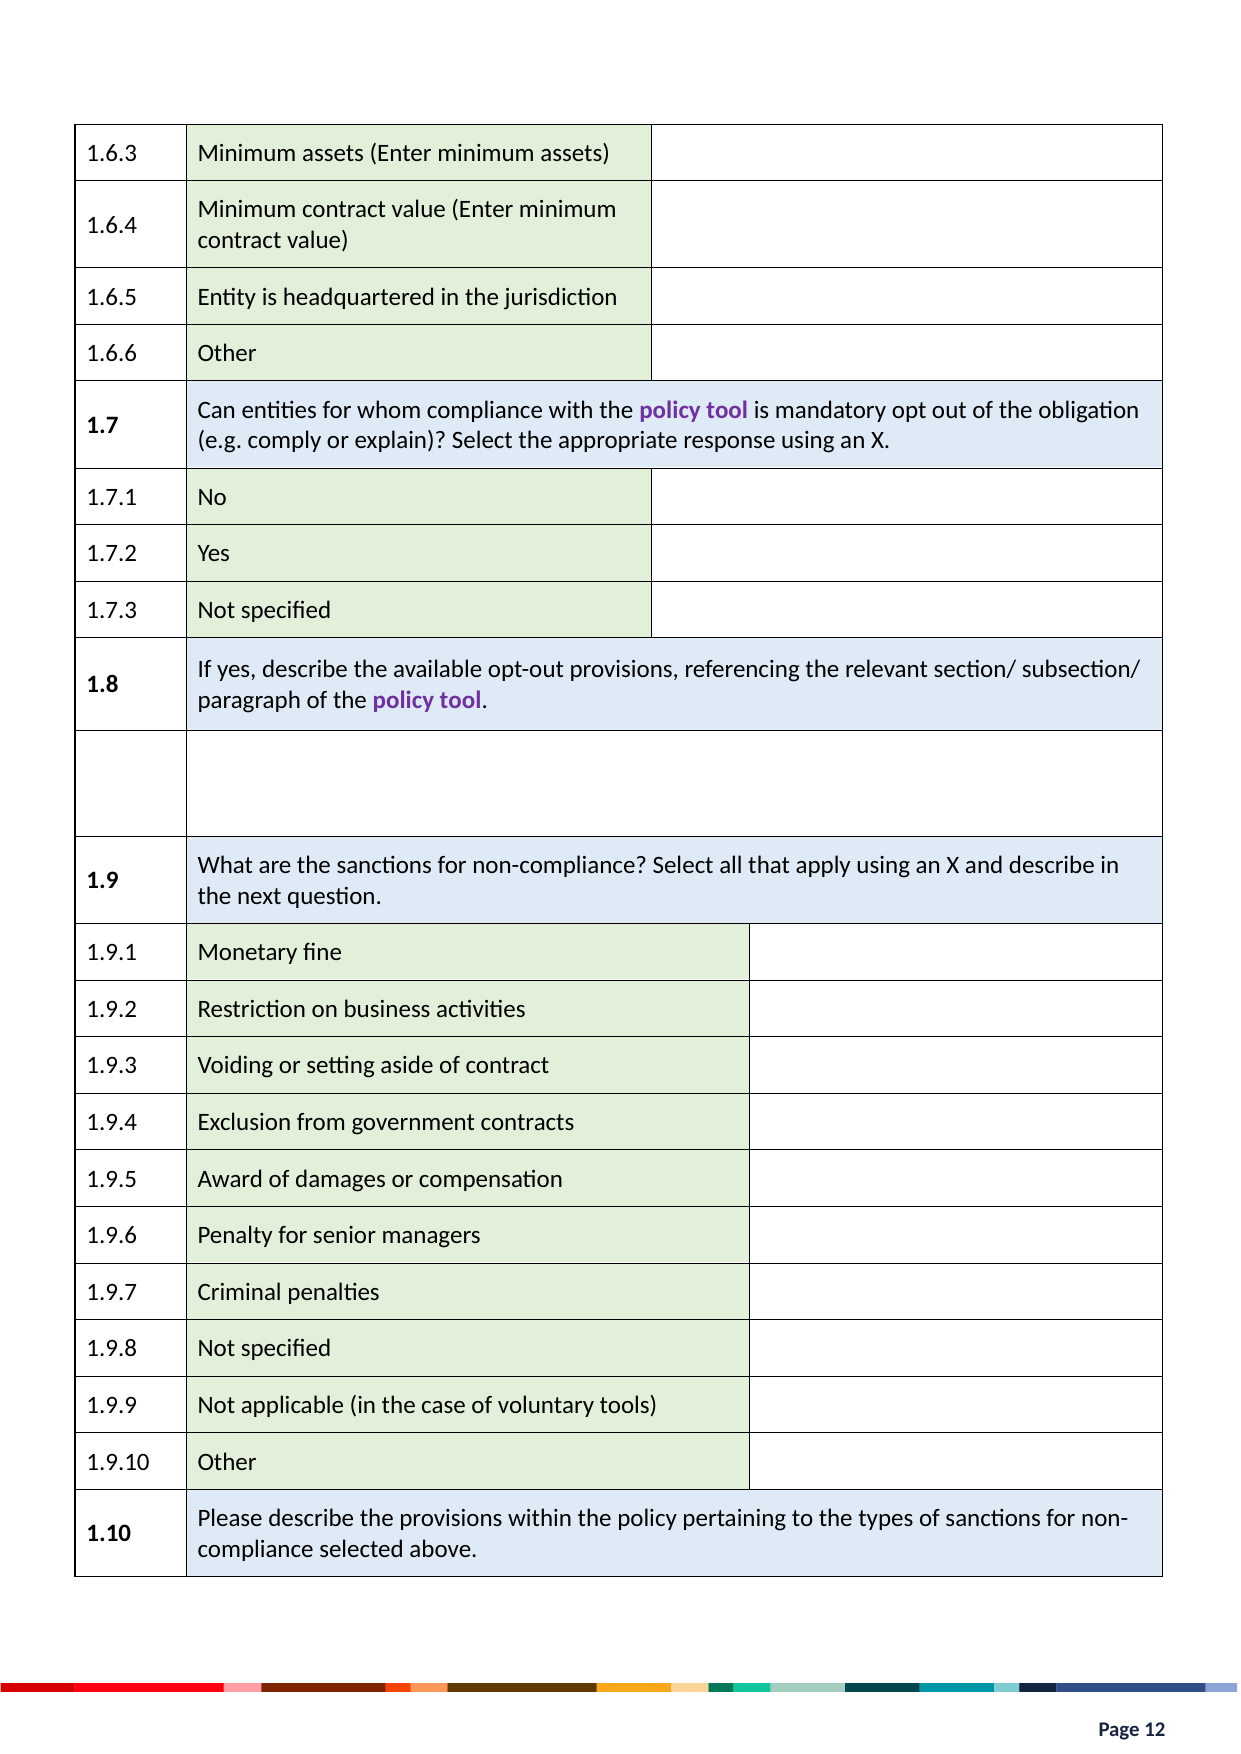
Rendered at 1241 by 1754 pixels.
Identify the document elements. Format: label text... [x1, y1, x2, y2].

table_cell 1.6.5 [76, 268, 186, 324]
table_cell If yes, describe the available opt-out provisions, referencing the relevant section/ subsection/ paragraph of the policy tool. [187, 638, 1162, 730]
table_cell 1.9.1 [76, 924, 186, 979]
table_cell 1.9.6 [76, 1207, 186, 1262]
table_cell Yes [187, 525, 651, 581]
table_cell Criminal penalties [187, 1264, 749, 1319]
table_cell [652, 125, 1162, 180]
table_cell [750, 1037, 1162, 1093]
table_cell 1.9.3 [76, 1037, 186, 1093]
table_cell 1.7 [76, 381, 186, 467]
table_cell [652, 469, 1162, 524]
table_cell [750, 1207, 1162, 1262]
table_cell Restriction on business activities [187, 981, 749, 1036]
table_cell 1.6.3 [76, 125, 186, 180]
table_cell 1.9.2 [76, 981, 186, 1036]
table_cell Exclusion from government contracts [187, 1094, 749, 1149]
table_cell Minimum assets (Enter minimum assets) [187, 125, 651, 180]
table_cell Monetary fine [187, 924, 749, 979]
table_cell [750, 1433, 1162, 1489]
table_cell 1.9.5 [76, 1150, 186, 1206]
table_cell Not specified [187, 1320, 749, 1376]
table_cell Can entities for whom compliance with the policy tool is mandatory opt out of the obligation (e.g. comply or explain)? Select the appropriate response using an X. [187, 381, 1162, 467]
table_cell [652, 582, 1162, 637]
table_cell [652, 525, 1162, 581]
table_cell 1.7.2 [76, 525, 186, 581]
table_cell 1.7.1 [76, 469, 186, 524]
table_cell Other [187, 1433, 749, 1489]
table_cell [750, 981, 1162, 1036]
table_cell [750, 1377, 1162, 1432]
table_cell [187, 731, 1162, 836]
table_cell [76, 731, 186, 836]
table_cell 1.6.6 [76, 325, 186, 380]
table_cell 1.8 [76, 638, 186, 730]
table_cell Not applicable (in the case of voluntary tools) [187, 1377, 749, 1432]
table_cell [652, 268, 1162, 324]
table_cell 1.10 [76, 1490, 186, 1576]
table_cell [652, 325, 1162, 380]
table_cell [750, 924, 1162, 979]
table_cell Please describe the provisions within the policy pertaining to the types of sanctions for non-compliance selected above. [187, 1490, 1162, 1576]
table_cell 1.6.4 [76, 181, 186, 267]
table_cell Award of damages or compensation [187, 1150, 749, 1206]
table_cell [652, 181, 1162, 267]
table_cell Not specified [187, 582, 651, 637]
table_cell What are the sanctions for non-compliance? Select all that apply using an X and describe in the next question. [187, 837, 1162, 923]
table_cell Minimum contract value (Enter minimum contract value) [187, 181, 651, 267]
table_cell 1.9 [76, 837, 186, 923]
table_cell [750, 1264, 1162, 1319]
table_cell 1.9.10 [76, 1433, 186, 1489]
table_cell 1.9.9 [76, 1377, 186, 1432]
table_cell [750, 1320, 1162, 1376]
table_cell Other [187, 325, 651, 380]
picture [0, 1683, 1236, 1692]
table_cell Entity is headquartered in the jurisdiction [187, 268, 651, 324]
table_cell [750, 1094, 1162, 1149]
table_cell No [187, 469, 651, 524]
table_cell 1.7.3 [76, 582, 186, 637]
table_cell Penalty for senior managers [187, 1207, 749, 1262]
table_cell 1.9.8 [76, 1320, 186, 1376]
table_cell Voiding or setting aside of contract [187, 1037, 749, 1093]
table_cell 1.9.7 [76, 1264, 186, 1319]
table_cell [750, 1150, 1162, 1206]
table_cell 1.9.4 [76, 1094, 186, 1149]
